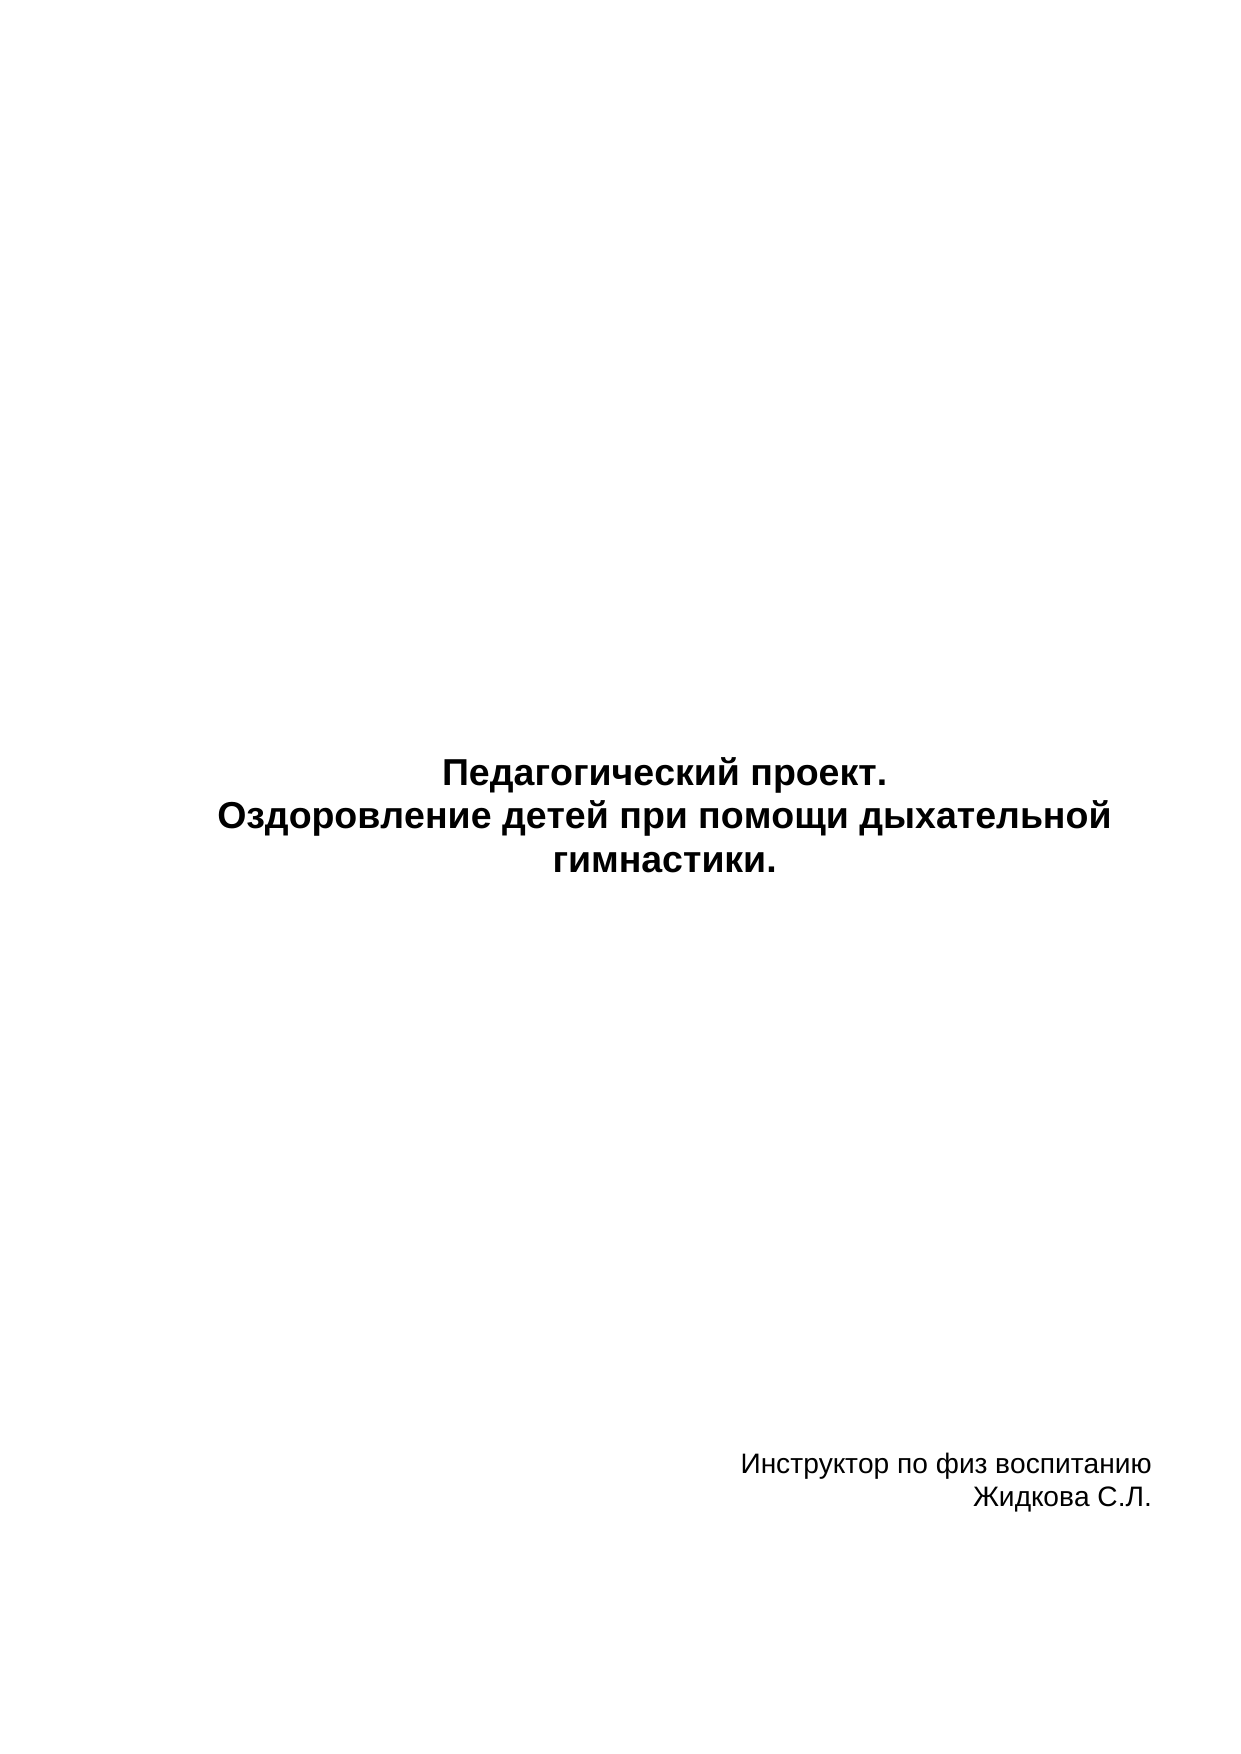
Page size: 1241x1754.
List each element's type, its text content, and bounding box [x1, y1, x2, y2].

text Инструктор по физ воспитанию [177, 1447, 1152, 1479]
text Жидкова С.Л. [177, 1479, 1152, 1512]
text Оздоровление детей при помощи дыхательной гимнастики. [177, 794, 1152, 880]
text Педагогический проект. [177, 751, 1152, 794]
